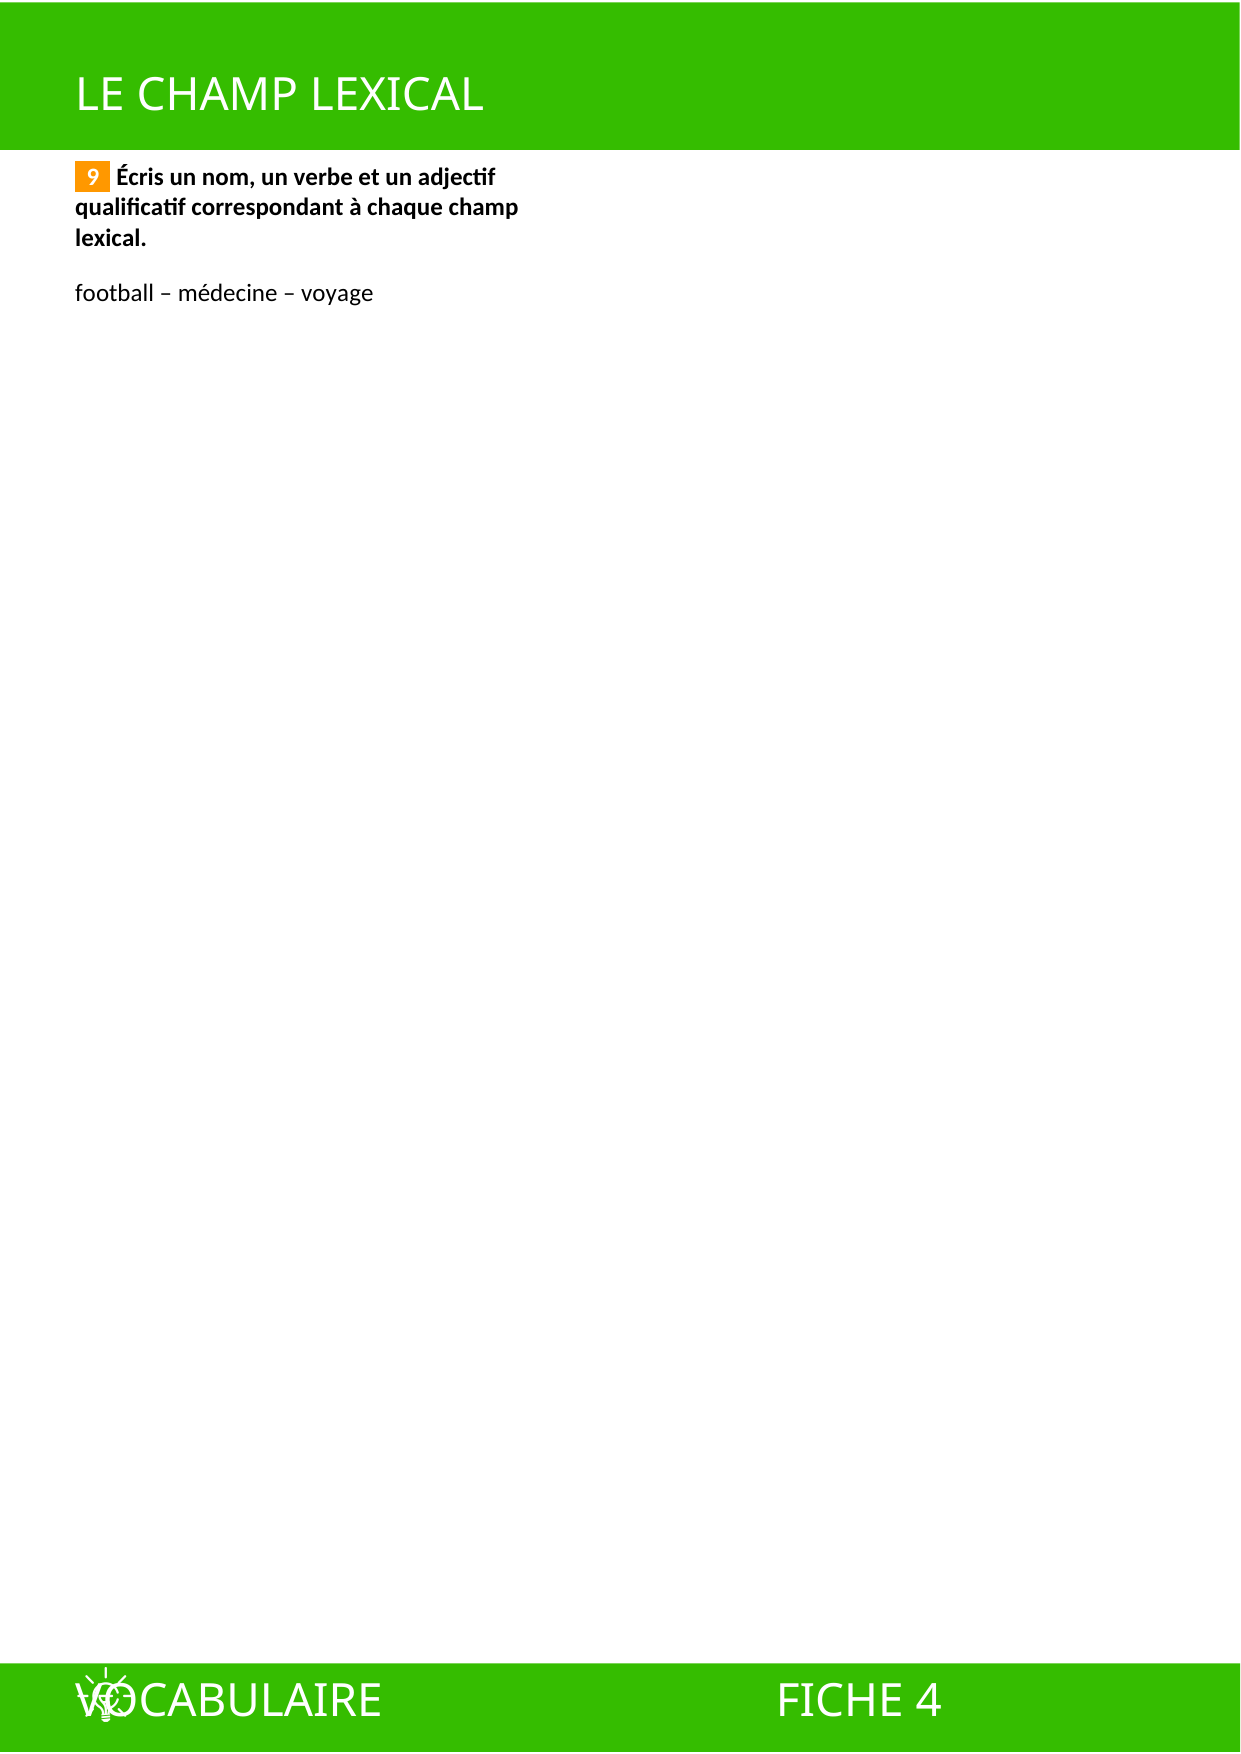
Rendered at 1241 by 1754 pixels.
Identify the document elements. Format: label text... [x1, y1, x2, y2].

picture [75, 1667, 139, 1724]
text 9 Écris un nom, un verbe et un adjectif qualificatif correspondant à chaque champ lexical. [75, 161, 583, 253]
text football – médecine – voyage [75, 278, 583, 308]
